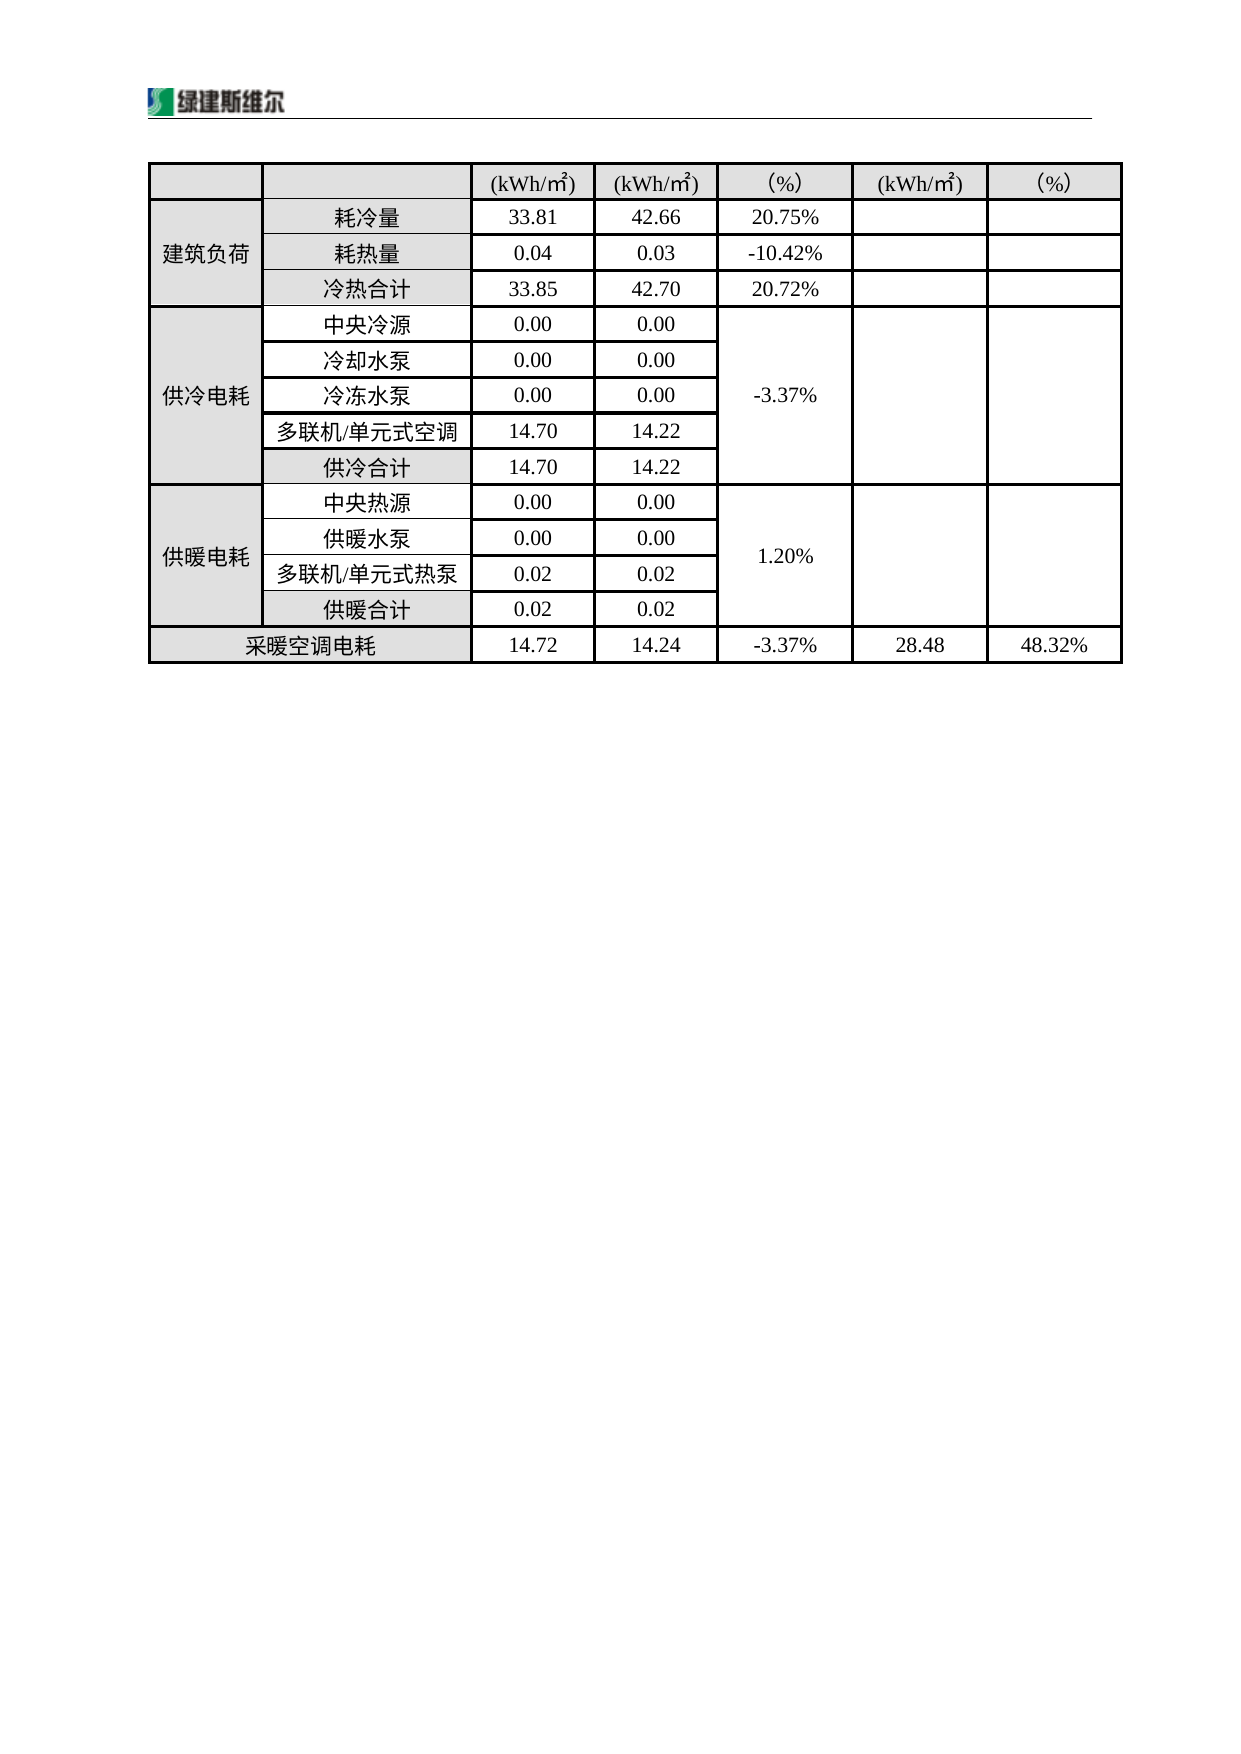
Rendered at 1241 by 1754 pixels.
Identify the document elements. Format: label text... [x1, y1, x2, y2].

table_cell 0.00 [473, 308, 593, 340]
table_cell 中央冷源 [264, 306, 470, 340]
table_cell 14.70 [473, 450, 593, 483]
table_cell 14.22 [596, 415, 716, 447]
table_header 基础节能率 （%） [989, 165, 1120, 198]
table_cell [989, 272, 1120, 304]
table_header 比对建筑 (kWh/㎡) [596, 165, 716, 198]
table_cell 供暖电耗 [151, 486, 261, 625]
table_cell 33.85 [473, 272, 593, 304]
table_cell 42.66 [596, 201, 716, 233]
table_cell 冷冻水泵 [264, 379, 470, 411]
table_cell 供暖合计 [264, 591, 470, 625]
table_cell 14.24 [596, 628, 716, 661]
table_cell [854, 308, 986, 483]
table_cell 28.48 [854, 628, 986, 661]
table_cell 多联机/单元式空调 [264, 415, 470, 447]
table_cell 冷热合计 [264, 270, 470, 304]
table_cell 耗冷量 [264, 199, 470, 233]
table_cell 采暖空调电耗 [151, 628, 470, 661]
table_cell 0.02 [596, 593, 716, 625]
table_cell 0.00 [596, 308, 716, 340]
picture [147, 88, 288, 116]
table_cell 1.20% [719, 486, 851, 625]
table_cell [854, 236, 986, 269]
table_cell 0.00 [473, 521, 593, 554]
table_cell [989, 236, 1120, 269]
table_cell 0.00 [596, 486, 716, 518]
table_header 能耗分类 [151, 165, 261, 198]
table_cell -3.37% [719, 308, 851, 483]
table_cell 中央热源 [264, 484, 470, 518]
table_cell 42.70 [596, 272, 716, 304]
table_cell 建筑负荷 [151, 201, 261, 304]
table_cell 0.00 [473, 343, 593, 376]
table_cell 0.03 [596, 236, 716, 269]
table_cell -10.42% [719, 236, 851, 269]
table_cell 0.00 [473, 486, 593, 518]
table_header 能耗子类 [264, 165, 470, 198]
table_cell -3.37% [719, 628, 851, 661]
table_cell 20.72% [719, 272, 851, 304]
table_cell 0.04 [473, 236, 593, 269]
table_cell 33.81 [473, 201, 593, 233]
table_cell 0.00 [596, 379, 716, 411]
table_cell 20.75% [719, 201, 851, 233]
table_cell 48.32% [989, 628, 1120, 661]
table_header 基础建筑 (kWh/㎡) [854, 165, 986, 198]
table_cell [854, 272, 986, 304]
table_cell 供冷合计 [264, 450, 470, 483]
table_cell 0.00 [596, 521, 716, 554]
table_cell [989, 201, 1120, 233]
table_cell [989, 308, 1120, 483]
table_cell 0.02 [473, 593, 593, 625]
table_cell 0.00 [596, 343, 716, 376]
table_cell 耗热量 [264, 234, 470, 269]
table_header 标识建筑 (kWh/㎡) [473, 165, 593, 198]
table_cell 0.02 [596, 557, 716, 589]
table_cell 供冷电耗 [151, 308, 261, 483]
table_cell 多联机/单元式热泵 [264, 555, 470, 589]
table_cell [854, 486, 986, 625]
table_cell 0.02 [473, 557, 593, 589]
table_cell 供暖水泵 [264, 519, 470, 554]
table_cell [854, 201, 986, 233]
table_cell 14.70 [473, 415, 593, 447]
table_cell 14.72 [473, 628, 593, 661]
table_cell 14.22 [596, 450, 716, 483]
table_cell 冷却水泵 [264, 343, 470, 376]
table_cell [989, 486, 1120, 625]
table_header 比对节能率 （%） [719, 165, 851, 198]
table_cell 0.00 [473, 379, 593, 411]
